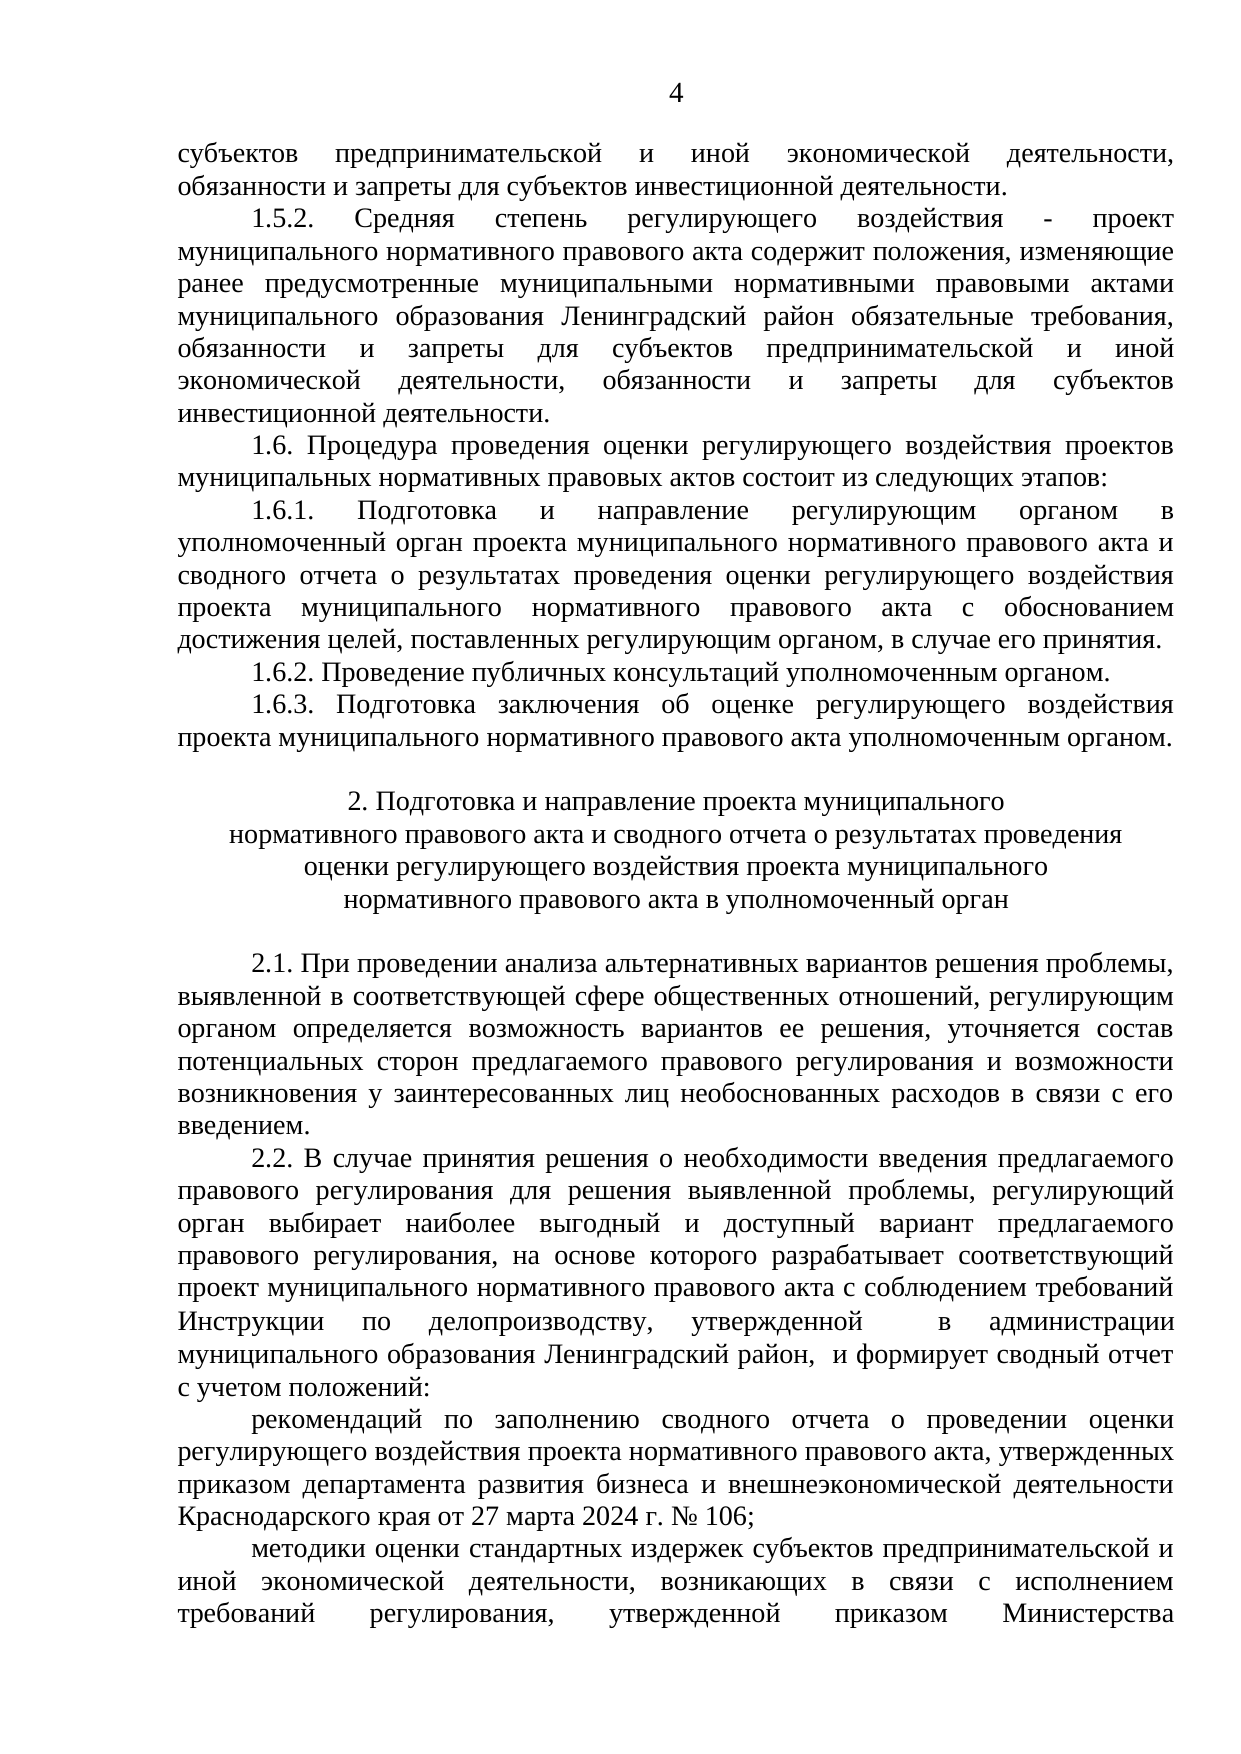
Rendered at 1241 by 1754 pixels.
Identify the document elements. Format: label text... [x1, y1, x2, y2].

text рекомендаций по заполнению сводного отчета о проведении оценки регулирующего воздействия проекта нормативного правового акта, утвержденных приказом департамента развития бизнеса и внешнеэкономической деятельности Краснодарского края от 27 марта 2024 г. № 106; [177, 1402, 1175, 1532]
text 1.6.1. Подготовка и направление регулирующим органом в уполномоченный орган проекта муниципального нормативного правового акта и сводного отчета о результатах проведения оценки регулирующего воздействия проекта муниципального нормативного правового акта с обоснованием достижения целей, поставленных регулирующим органом, в случае его принятия. [177, 493, 1175, 655]
text 2.1. При проведении анализа альтернативных вариантов решения проблемы, выявленной в соответствующей сфере общественных отношений, регулирующим органом определяется возможность вариантов ее решения, уточняется состав потенциальных сторон предлагаемого правового регулирования и возможности возникновения у заинтересованных лиц необоснованных расходов в связи с его введением. [177, 946, 1175, 1141]
text 1.6.2. Проведение публичных консультаций уполномоченным органом. [177, 655, 1175, 687]
text нормативного правового акта и сводного отчета о результатах проведения [177, 817, 1175, 849]
text 1.6. Процедура проведения оценки регулирующего воздействия проектов муниципальных нормативных правовых актов состоит из следующих этапов: [177, 428, 1175, 493]
text 2. Подготовка и направление проекта муниципального [177, 784, 1175, 817]
text 2.2. В случае принятия решения о необходимости введения предлагаемого правового регулирования для решения выявленной проблемы, регулирующий орган выбирает наиболее выгодный и доступный вариант предлагаемого правового регулирования, на основе которого разрабатывает соответствующий проект муниципального нормативного правового акта с соблюдением требований Инструкции по делопроизводству, утвержденной в администрации муниципального образования Ленинградский район, и формирует сводный отчет с учетом положений: [177, 1141, 1175, 1402]
text 1.6.3. Подготовка заключения об оценке регулирующего воздействия проекта муниципального нормативного правового акта уполномоченным органом. [177, 687, 1175, 752]
text нормативного правового акта в уполномоченный орган [177, 882, 1175, 914]
text 1.5.2. Средняя степень регулирующего воздействия - проект муниципального нормативного правового акта содержит положения, изменяющие ранее предусмотренные муниципальными нормативными правовыми актами муниципального образования Ленинградский район обязательные требования, обязанности и запреты для субъектов предпринимательской и иной экономической деятельности, обязанности и запреты для субъектов инвестиционной деятельности. [177, 201, 1175, 428]
text оценки регулирующего воздействия проекта муниципального [177, 849, 1175, 882]
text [177, 137, 1175, 201]
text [177, 1532, 1175, 1629]
